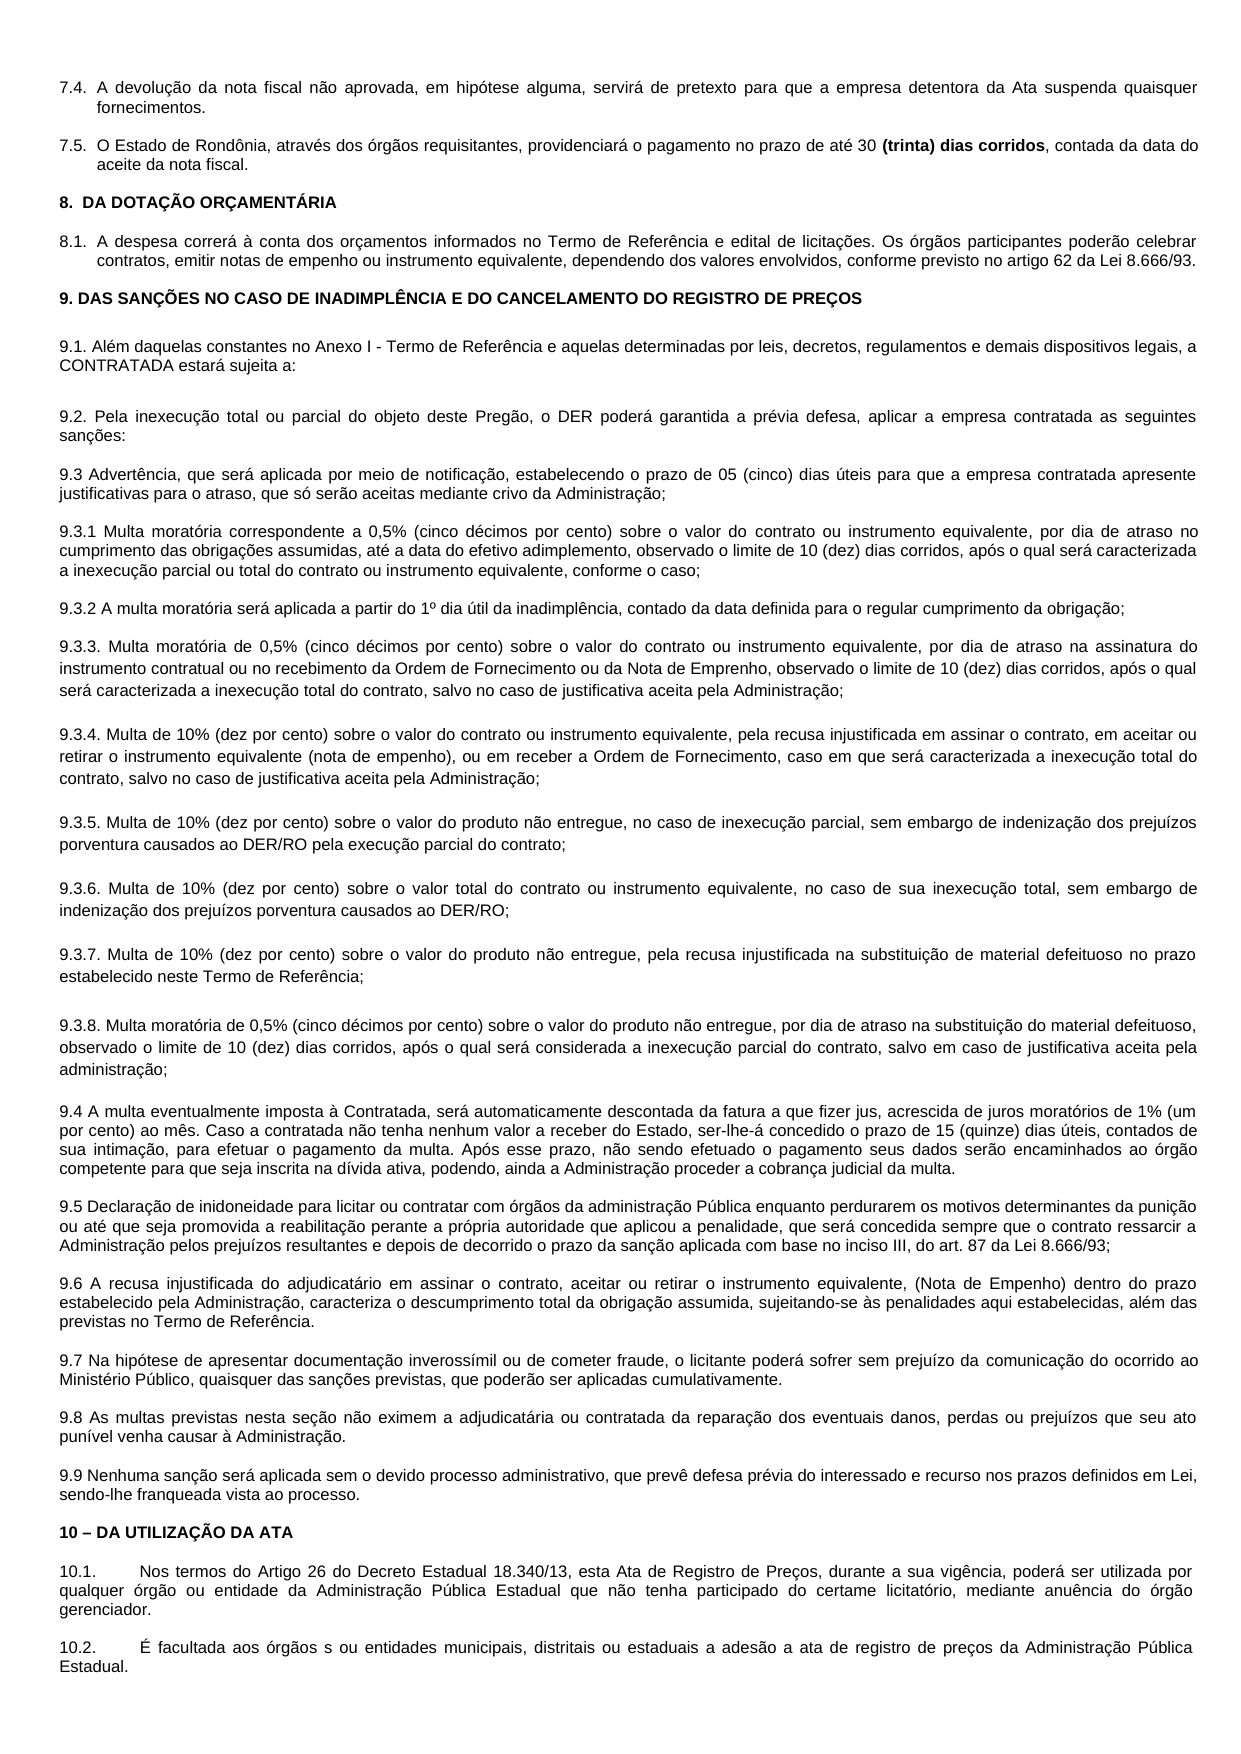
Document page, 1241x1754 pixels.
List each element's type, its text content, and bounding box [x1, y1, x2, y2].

text 9.6 A recusa injustificada do adjudicatário em assinar o contrato, aceitar ou retirar o instrumento equivalente, (Nota de Empenho) dentro do prazo estabelecido pela Administração, caracteriza o descumprimento total da obrigação assumida, sujeitando-se às penalidades aqui estabelecidas, além das previstas no Termo de Referência. [59, 1274, 1199, 1331]
text 9.3.3. Multa moratória de 0,5% (cinco décimos por cento) sobre o valor do contrato ou instrumento equivalente, por dia de atraso na assinatura do instrumento contratual ou no recebimento da Ordem de Fornecimento ou da Nota de Emprenho, observado o limite de 10 (dez) dias corridos, após o qual será caracterizada a inexecução total do contrato, salvo no caso de justificativa aceita pela Administração; [59, 637, 1199, 700]
text 9.3.2 A multa moratória será aplicada a partir do 1º dia útil da inadimplência, contado da data definida para o regular cumprimento da obrigação; [59, 599, 1199, 618]
text 8. DA DOTAÇÃO ORÇAMENTÁRIA [59, 193, 1199, 212]
text 9.3.1 Multa moratória correspondente a 0,5% (cinco décimos por cento) sobre o valor do contrato ou instrumento equivalente, por dia de atraso no cumprimento das obrigações assumidas, até a data do efetivo adimplemento, observado o limite de 10 (dez) dias corridos, após o qual será caracterizada a inexecução parcial ou total do contrato ou instrumento equivalente, conforme o caso; [59, 522, 1199, 579]
text 9.3.4. Multa de 10% (dez por cento) sobre o valor do contrato ou instrumento equivalente, pela recusa injustificada em assinar o contrato, em aceitar ou retirar o instrumento equivalente (nota de empenho), ou em receber a Ordem de Fornecimento, caso em que será caracterizada a inexecução total do contrato, salvo no caso de justificativa aceita pela Administração; [59, 725, 1199, 788]
text 9.3.7. Multa de 10% (dez por cento) sobre o valor do produto não entregue, pela recusa injustificada na substituição de material defeituoso no prazo estabelecido neste Termo de Referência; [59, 945, 1199, 986]
text 9.3.5. Multa de 10% (dez por cento) sobre o valor do produto não entregue, no caso de inexecução parcial, sem embargo de indenização dos prejuízos porventura causados ao DER/RO pela execução parcial do contrato; [59, 813, 1199, 854]
text 9.5 Declaração de inidoneidade para licitar ou contratar com órgãos da administração Pública enquanto perdurarem os motivos determinantes da punição ou até que seja promovida a reabilitação perante a própria autoridade que aplicou a penalidade, que será concedida sempre que o contrato ressarcir a Administração pelos prejuízos resultantes e depois de decorrido o prazo da sanção aplicada com base no inciso III, do art. 87 da Lei 8.666/93; [59, 1197, 1199, 1255]
list É facultada aos órgãos s ou entidades municipais, distritais ou estaduais a adesão a ata de registro de preços da Administração Pública Estadual. [59, 1638, 1194, 1676]
text 9.2. Pela inexecução total ou parcial do objeto deste Pregão, o DER poderá garantida a prévia defesa, aplicar a empresa contratada as seguintes sanções: [59, 407, 1199, 445]
text 9.3 Advertência, que será aplicada por meio de notificação, estabelecendo o prazo de 05 (cinco) dias úteis para que a empresa contratada apresente justificativas para o atraso, que só serão aceitas mediante crivo da Administração; [59, 464, 1199, 503]
text 9.4 A multa eventualmente imposta à Contratada, será automaticamente descontada da fatura a que fizer jus, acrescida de juros moratórios de 1% (um por cento) ao mês. Caso a contratada não tenha nenhum valor a receber do Estado, ser-lhe-á concedido o prazo de 15 (quinze) dias úteis, contados de sua intimação, para efetuar o pagamento da multa. Após esse prazo, não sendo efetuado o pagamento seus dados serão encaminhados ao órgão competente para que seja inscrita na dívida ativa, podendo, ainda a Administração proceder a cobrança judicial da multa. [59, 1101, 1199, 1178]
text 9.1. Além daquelas constantes no Anexo I - Termo de Referência e aquelas determinadas por leis, decretos, regulamentos e demais dispositivos legais, a CONTRATADA estará sujeita a: [59, 337, 1199, 375]
list A despesa correrá à conta dos orçamentos informados no Termo de Referência e edital de licitações. Os órgãos participantes poderão celebrar contratos, emitir notas de empenho ou instrumento equivalente, dependendo dos valores envolvidos, conforme previsto no artigo 62 da Lei 8.666/93. [59, 232, 1199, 270]
text 9.8 As multas previstas nesta seção não eximem a adjudicatária ou contratada da reparação dos eventuais danos, perdas ou prejuízos que seu ato punível venha causar à Administração. [59, 1408, 1199, 1446]
list O Estado de Rondônia, através dos órgãos requisitantes, providenciará o pagamento no prazo de até 30 (trinta) dias corridos, contada da data do aceite da nota fiscal. [59, 136, 1199, 174]
text 9.3.6. Multa de 10% (dez por cento) sobre o valor total do contrato ou instrumento equivalente, no caso de sua inexecução total, sem embargo de indenização dos prejuízos porventura causados ao DER/RO; [59, 879, 1199, 920]
text 9.3.8. Multa moratória de 0,5% (cinco décimos por cento) sobre o valor do produto não entregue, por dia de atraso na substituição do material defeituoso, observado o limite de 10 (dez) dias corridos, após o qual será considerada a inexecução parcial do contrato, salvo em caso de justificativa aceita pela administração; [59, 1016, 1199, 1079]
list 9. DAS SANÇÕES NO CASO DE INADIMPLÊNCIA E DO CANCELAMENTO DO REGISTRO DE PREÇOS [59, 289, 1199, 308]
text 9.9 Nenhuma sanção será aplicada sem o devido processo administrativo, que prevê defesa prévia do interessado e recurso nos prazos definidos em Lei, sendo-lhe franqueada vista ao processo. [59, 1466, 1199, 1504]
text 9.7 Na hipótese de apresentar documentação inverossímil ou de cometer fraude, o licitante poderá sofrer sem prejuízo da comunicação do ocorrido ao Ministério Público, quaisquer das sanções previstas, que poderão ser aplicadas cumulativamente. [59, 1351, 1199, 1389]
list A devolução da nota fiscal não aprovada, em hipótese alguma, servirá de pretexto para que a empresa detentora da Ata suspenda quaisquer fornecimentos. [59, 78, 1199, 117]
list Nos termos do Artigo 26 do Decreto Estadual 18.340/13, esta Ata de Registro de Preços, durante a sua vigência, poderá ser utilizada por qualquer órgão ou entidade da Administração Pública Estadual que não tenha participado do certame licitatório, mediante anuência do órgão gerenciador. [59, 1561, 1194, 1619]
list 10 – DA UTILIZAÇÃO DA ATA [59, 1523, 1199, 1542]
